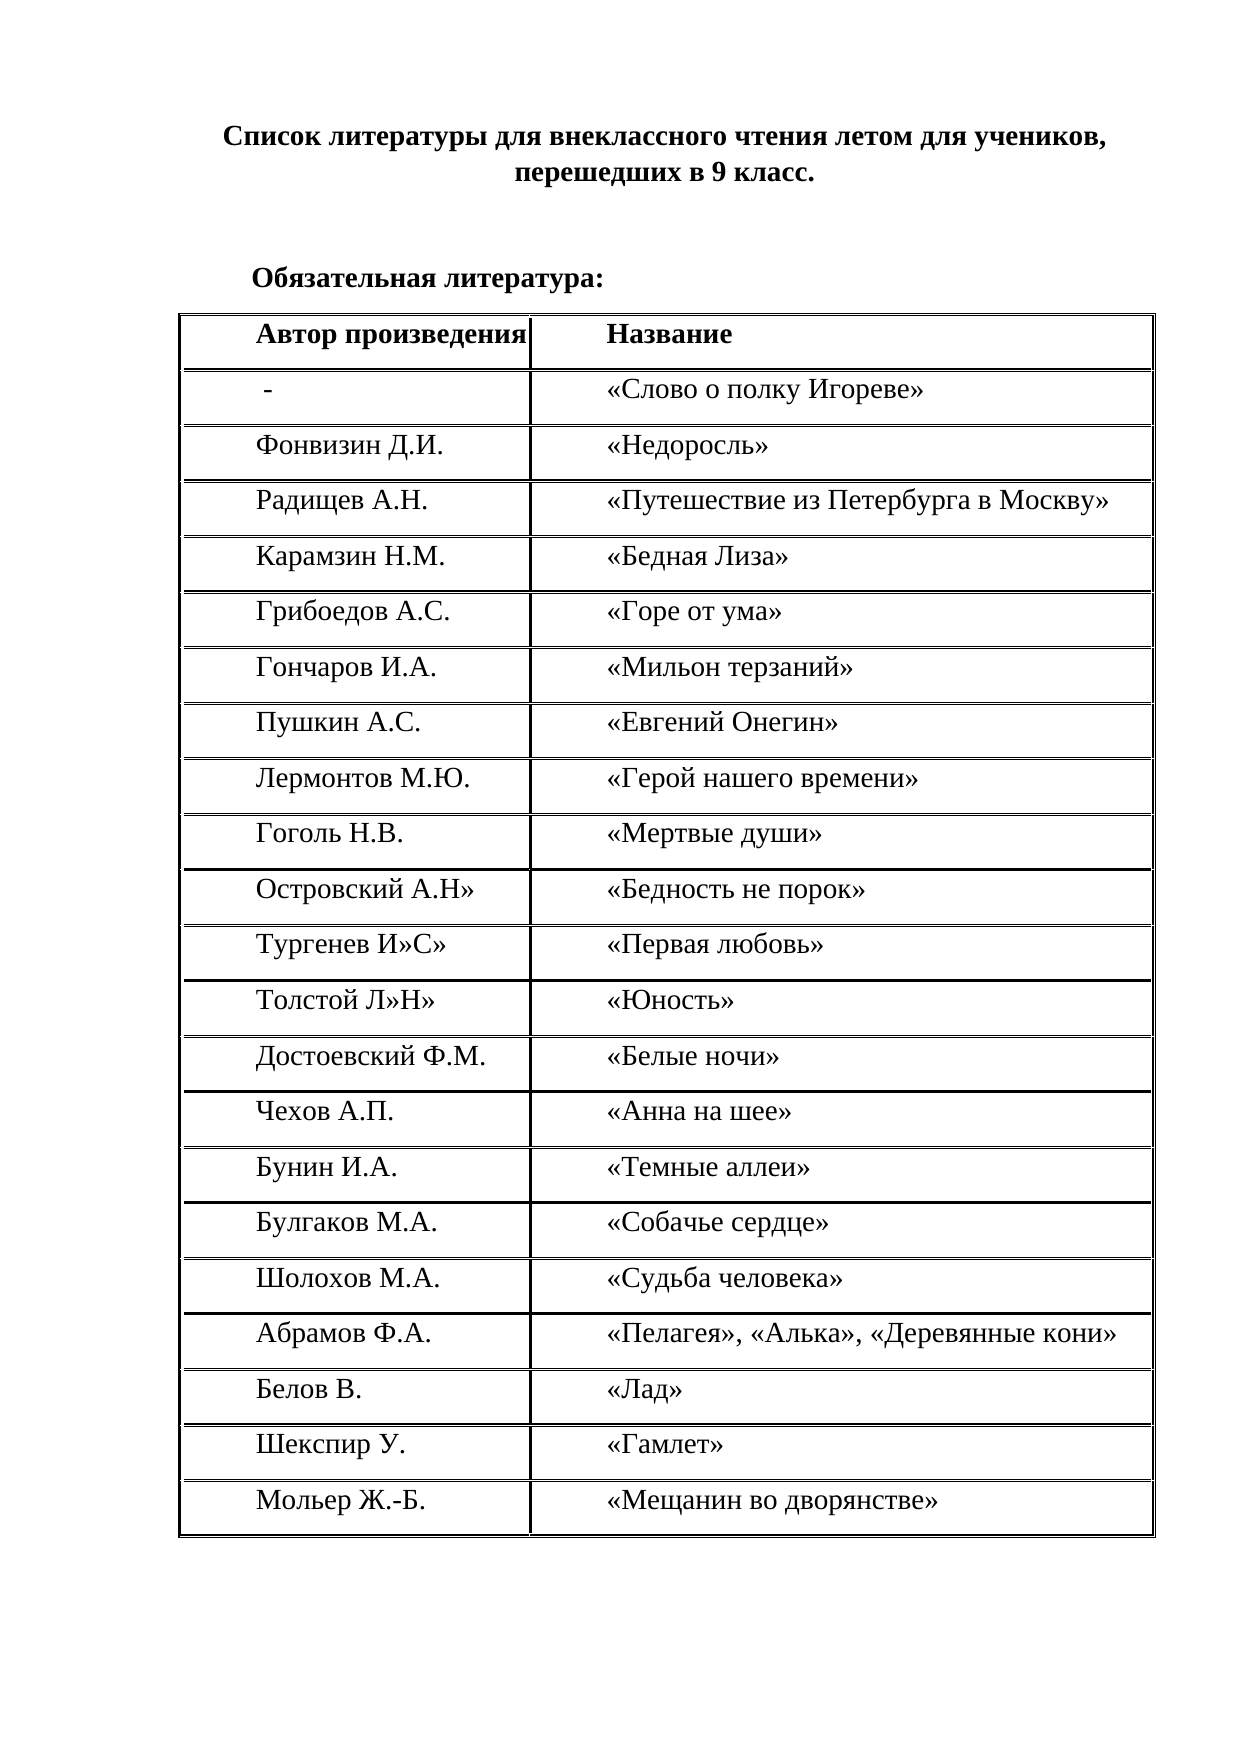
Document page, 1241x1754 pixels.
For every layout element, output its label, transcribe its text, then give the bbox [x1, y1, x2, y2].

table_cell Бунин И.А. [180, 1146, 530, 1201]
text Обязательная литература: [177, 260, 1152, 293]
table_cell «Лад» [530, 1368, 1154, 1423]
text Список литературы для внеклассного чтения летом для учеников, перешедших в 9 класс. [177, 118, 1152, 188]
table_cell «Собачье сердце» [532, 1201, 1152, 1257]
table_cell «Путешествие из Петербурга в Москву» [532, 479, 1153, 535]
table_cell Гончаров И.А. [180, 646, 530, 701]
table_cell Толстой Л»Н» [181, 979, 529, 1034]
table_cell «Мильон терзаний» [530, 646, 1154, 701]
table_cell Булгаков М.А. [181, 1201, 529, 1257]
table_cell «Первая любовь» [532, 924, 1153, 979]
table_cell «Гамлет» [532, 1423, 1153, 1479]
table_cell «Бедность не порок» [532, 868, 1154, 923]
table_cell Гоголь Н.В. [181, 813, 529, 868]
table_header Название [530, 316, 1152, 368]
table_header Автор произведения [180, 314, 530, 368]
table_cell Шекспир У. [181, 1423, 529, 1479]
table_cell «Недоросль» [530, 424, 1154, 479]
table_cell Радищев А.Н. [181, 479, 529, 535]
table_cell Лермонтов М.Ю. [180, 757, 530, 812]
table_cell «Горе от ума» [532, 590, 1153, 646]
table_cell Чехов А.П. [181, 1090, 529, 1146]
table_cell «Евгений Онегин» [532, 701, 1153, 757]
table_cell - [181, 368, 529, 424]
table_cell «Слово о полку Игореве» [532, 368, 1153, 424]
table_cell «Бедная Лиза» [530, 535, 1154, 590]
table_cell Шолохов М.А. [180, 1257, 530, 1312]
table_cell Мольер Ж.-Б. [180, 1479, 530, 1534]
table_cell Абрамов Ф.А. [181, 1312, 529, 1368]
table_cell «Мертвые души» [532, 813, 1153, 868]
table_cell Тургенев И»С» [181, 924, 529, 979]
table_cell «Пелагея», «Алька», «Деревянные кони» [532, 1312, 1152, 1368]
table_cell «Герой нашего времени» [530, 757, 1154, 812]
table_cell Пушкин А.С. [181, 701, 529, 757]
table_cell Карамзин Н.М. [180, 535, 530, 590]
table_cell Островский A.H» [180, 868, 529, 923]
table_cell Фонвизин Д.И. [180, 424, 530, 479]
table_cell Белов В. [180, 1368, 530, 1423]
table_cell «Белые ночи» [532, 1035, 1153, 1090]
table_cell Грибоедов А.С. [181, 590, 529, 646]
table_cell «Мещанин во дворянстве» [530, 1479, 1154, 1534]
table_cell «Анна на шее» [532, 1090, 1152, 1146]
table_cell «Темные аллеи» [530, 1146, 1154, 1201]
table_cell Достоевский Ф.М. [181, 1035, 529, 1090]
table_cell «Судьба человека» [530, 1257, 1154, 1312]
table_cell «Юность» [532, 979, 1152, 1034]
